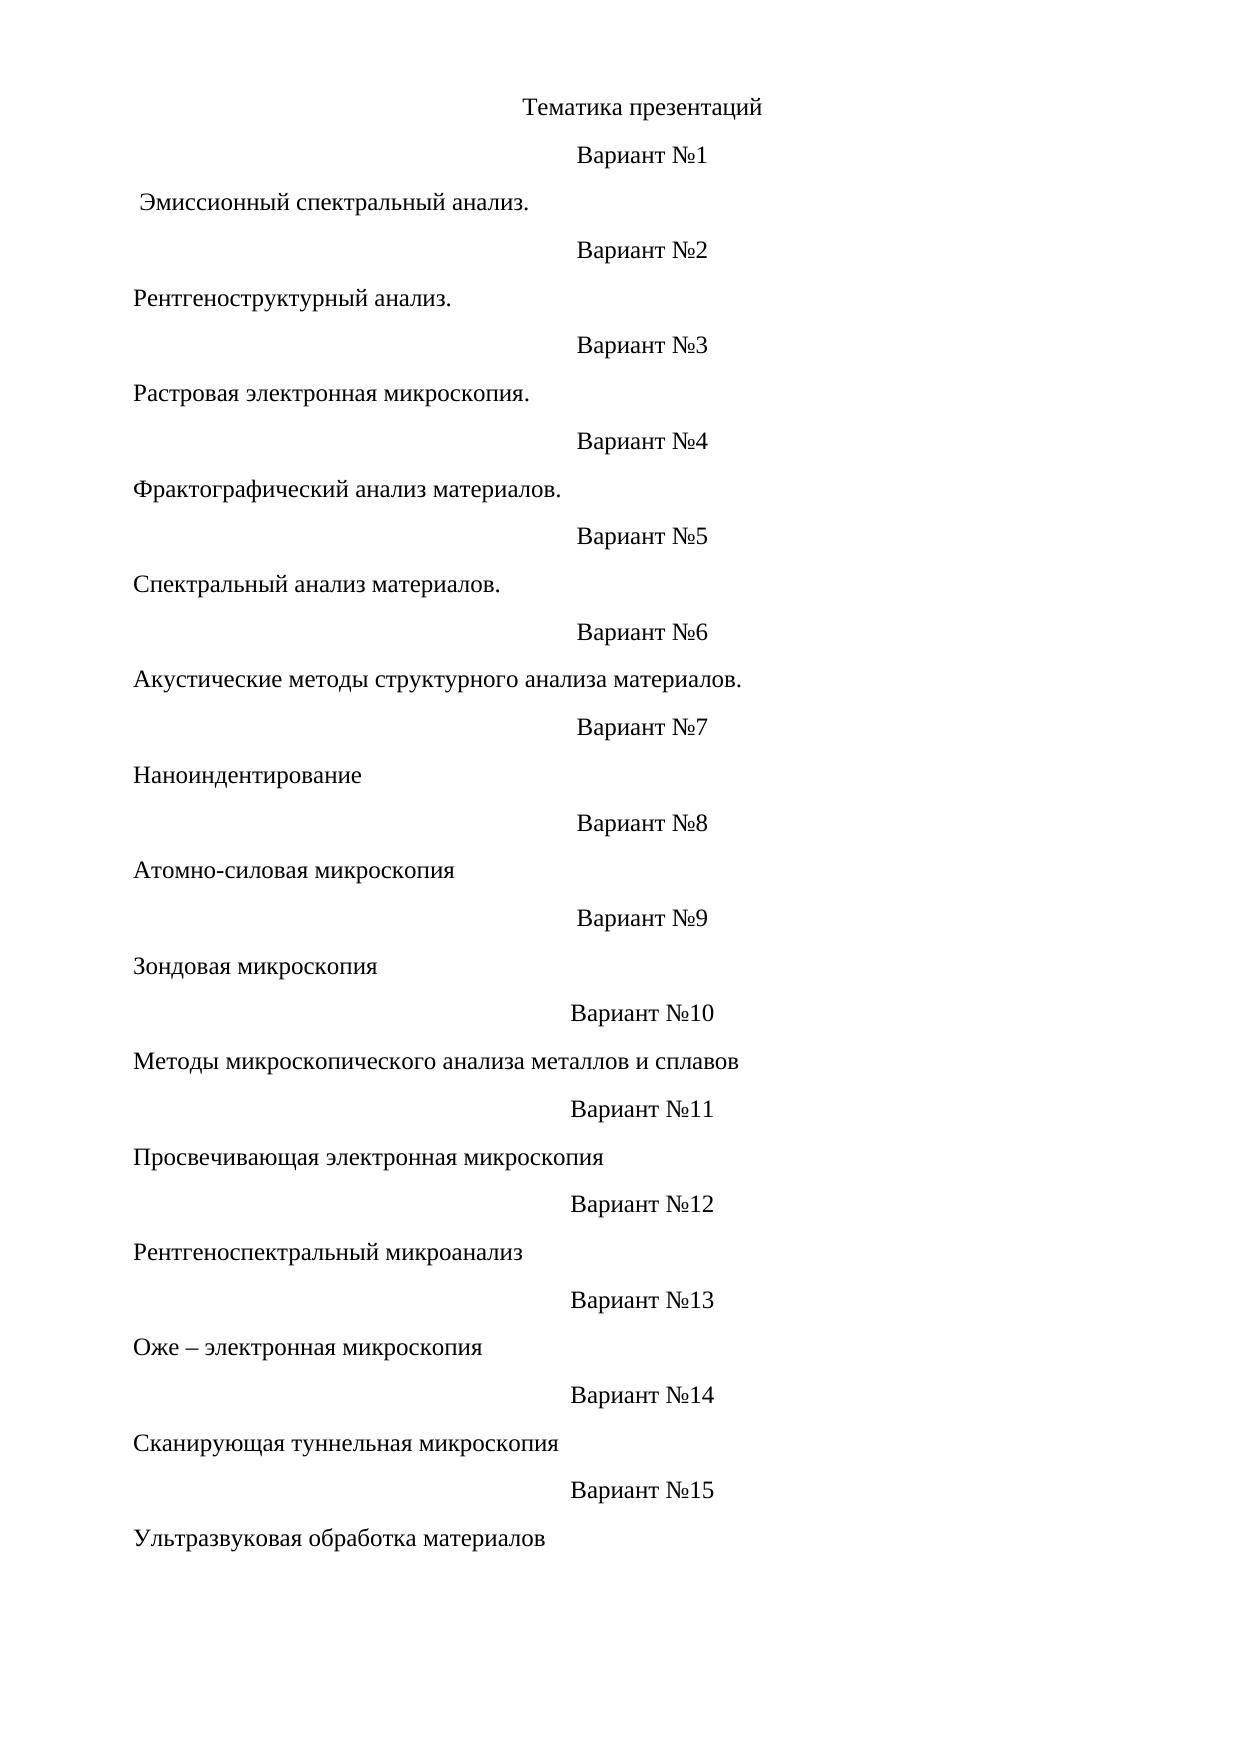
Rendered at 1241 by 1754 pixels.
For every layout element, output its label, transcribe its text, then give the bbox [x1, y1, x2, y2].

text Вариант №13 [133, 1285, 1152, 1313]
text Вариант №1 [133, 140, 1152, 168]
text Зондовая микроскопия [133, 951, 1152, 979]
text Просвечивающая электронная микроскопия [133, 1142, 1152, 1170]
text Вариант №2 [133, 235, 1152, 264]
text Вариант №9 [133, 903, 1152, 932]
text Вариант №5 [133, 521, 1152, 550]
text Рентгеноспектральный микроанализ [133, 1237, 1152, 1266]
text Вариант №6 [133, 617, 1152, 646]
text Рентгеноструктурный анализ. [133, 283, 1152, 312]
text Методы микроскопического анализа металлов и сплавов [133, 1046, 1152, 1075]
text Вариант №3 [133, 331, 1152, 359]
text Вариант №7 [133, 712, 1152, 741]
text Вариант №10 [133, 998, 1152, 1027]
text Вариант №8 [133, 808, 1152, 836]
text Эмиссионный спектральный анализ. [133, 187, 1152, 216]
text Спектральный анализ материалов. [133, 569, 1152, 598]
text Оже – электронная микроскопия [133, 1332, 1152, 1361]
text Ультразвуковая обработка материалов [133, 1523, 1152, 1552]
text Акустические методы структурного анализа материалов. [133, 664, 1152, 693]
text Вариант №4 [133, 426, 1152, 455]
text Наноиндентирование [133, 760, 1152, 789]
text Сканирующая туннельная микроскопия [133, 1428, 1152, 1457]
text Атомно-силовая микроскопия [133, 855, 1152, 884]
text Вариант №14 [133, 1380, 1152, 1409]
text Фрактографический анализ материалов. [133, 474, 1152, 502]
text Растровая электронная микроскопия. [133, 378, 1152, 407]
text Вариант №15 [133, 1476, 1152, 1504]
text Вариант №12 [133, 1189, 1152, 1218]
text Тематика презентаций [133, 92, 1152, 121]
text Вариант №11 [133, 1094, 1152, 1123]
